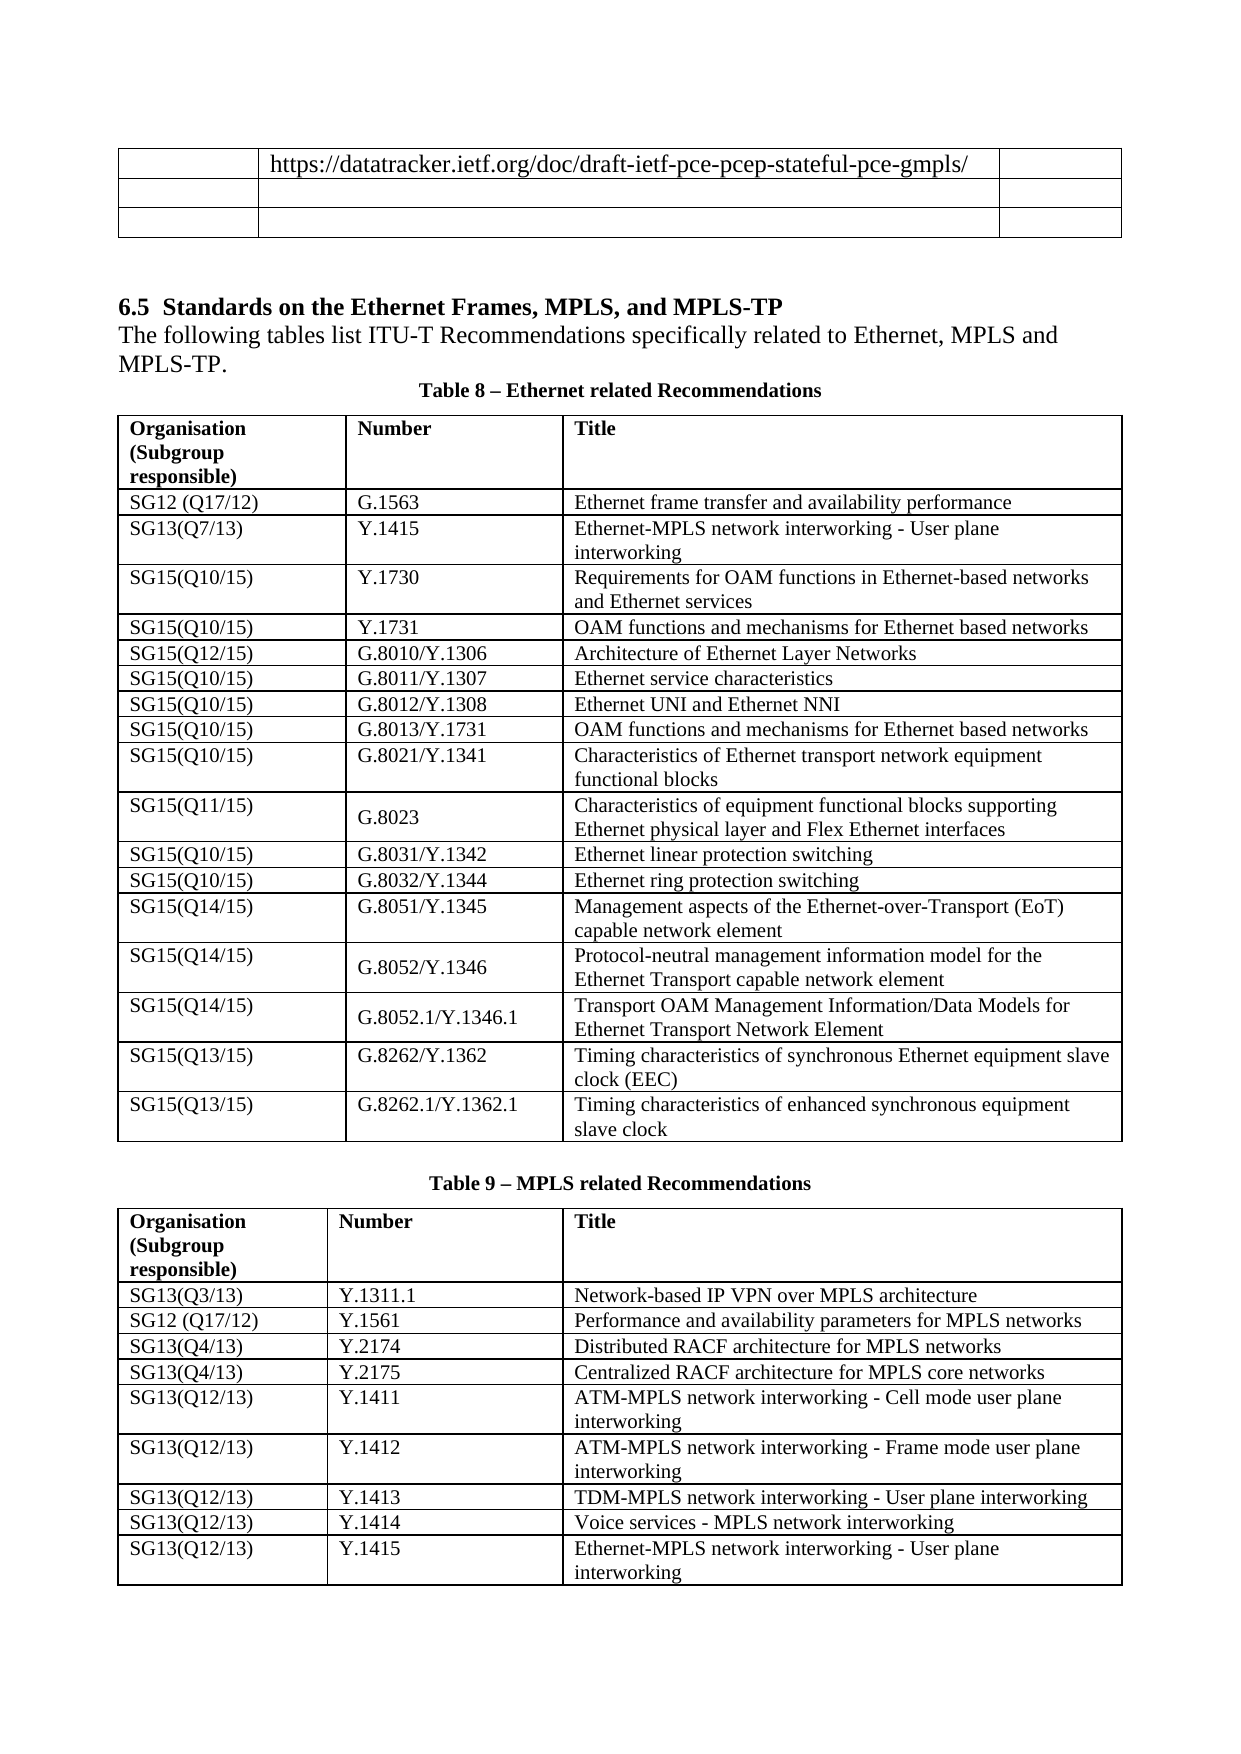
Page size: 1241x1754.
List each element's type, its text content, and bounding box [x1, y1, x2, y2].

table_cell G.8052/Y.1346 [347, 943, 562, 991]
table_cell [259, 208, 999, 237]
table_cell SG15(Q10/15) [119, 717, 345, 741]
table_cell Y.1561 [328, 1308, 562, 1332]
table_cell ATM-MPLS network interworking - Cell mode user plane interworking [564, 1385, 1121, 1433]
table_cell SG13(Q7/13) [119, 516, 345, 564]
subtitle Standards on the Ethernet Frames, MPLS, and MPLS-TP [118, 292, 1122, 321]
table_cell Y.1730 [347, 565, 562, 613]
table_cell SG12 (Q17/12) [119, 1308, 327, 1332]
table_cell Y.2175 [328, 1360, 562, 1384]
table_cell [119, 149, 258, 177]
table_cell G.8011/Y.1307 [347, 666, 562, 690]
table_cell SG15(Q13/15) [119, 1092, 345, 1141]
table_cell Ethernet ring protection switching [564, 868, 1121, 892]
table_cell Ethernet-MPLS network interworking - User plane interworking [564, 1536, 1121, 1584]
table_cell TDM-MPLS network interworking - User plane interworking [564, 1485, 1121, 1509]
table_cell Performance and availability parameters for MPLS networks [564, 1308, 1121, 1332]
table_cell [1000, 179, 1121, 207]
table_cell SG13(Q12/13) [119, 1536, 327, 1584]
table_cell Ethernet-MPLS network interworking - User plane interworking [564, 516, 1121, 564]
table_cell SG13(Q3/13) [119, 1283, 327, 1307]
text The following tables list ITU-T Recommendations specifically related to Ethernet, MPLS and MPLS-TP. [118, 321, 1122, 378]
table_cell G.8021/Y.1341 [347, 743, 562, 791]
table_cell Protocol-neutral management information model for the Ethernet Transport capable network element [564, 943, 1121, 991]
table_cell SG15(Q10/15) [119, 615, 345, 639]
table_cell PCE [1000, 149, 1121, 177]
table_cell SG15(Q10/15) [119, 666, 345, 690]
table_cell Centralized RACF architecture for MPLS core networks [564, 1360, 1121, 1384]
table_header Number [328, 1209, 562, 1281]
table_cell SG15(Q13/15) [119, 1043, 345, 1091]
table_cell Y.1731 [347, 615, 562, 639]
table_cell G.8051/Y.1345 [347, 894, 562, 942]
table_cell SG13(Q12/13) [119, 1435, 327, 1483]
text Table 9 – MPLS related Recommendations [118, 1171, 1122, 1195]
table_header Title [564, 416, 1121, 488]
table_cell SG15(Q11/15) [119, 793, 345, 841]
table_cell G.8262/Y.1362 [347, 1043, 562, 1091]
table_cell [119, 208, 258, 237]
table_cell SG15(Q14/15) [119, 943, 345, 991]
table_cell Management aspects of the Ethernet-over-Transport (EoT) capable network element [564, 894, 1121, 942]
table_cell OAM functions and mechanisms for Ethernet based networks [564, 717, 1121, 741]
table_cell Y.1411 [328, 1385, 562, 1433]
table_cell Y.1415 [328, 1536, 562, 1584]
table_cell G.8031/Y.1342 [347, 842, 562, 866]
table_cell Transport OAM Management Information/Data Models for Ethernet Transport Network Element [564, 993, 1121, 1041]
table_cell G.8052.1/Y.1346.1 [347, 993, 562, 1041]
table_cell Y.1311.1 [328, 1283, 562, 1307]
table_cell Characteristics of Ethernet transport network equipment functional blocks [564, 743, 1121, 791]
table_cell Requirements for OAM functions in Ethernet-based networks and Ethernet services [564, 565, 1121, 613]
table_cell G.8262.1/Y.1362.1 [347, 1092, 562, 1141]
table_cell G.8012/Y.1308 [347, 692, 562, 716]
table_header Organisation (Subgroup responsible) [119, 1209, 327, 1281]
table_cell Ethernet frame transfer and availability performance [564, 490, 1121, 514]
table_cell Distributed RACF architecture for MPLS networks [564, 1334, 1121, 1358]
table_cell [119, 179, 258, 207]
table_cell Network-based IP VPN over MPLS architecture [564, 1283, 1121, 1307]
table_cell SG15(Q14/15) [119, 894, 345, 942]
table_cell Y.1413 [328, 1485, 562, 1509]
table_cell SG13(Q12/13) [119, 1485, 327, 1509]
table_cell SG15(Q12/15) [119, 641, 345, 664]
table_header Organisation (Subgroup responsible) [119, 416, 345, 488]
table_cell OAM functions and mechanisms for Ethernet based networks [564, 615, 1121, 639]
table_cell [259, 179, 999, 207]
table_cell SG15(Q10/15) [119, 565, 345, 613]
table_cell Y.2174 [328, 1334, 562, 1358]
table_cell ATM-MPLS network interworking - Frame mode user plane interworking [564, 1435, 1121, 1483]
text Table 8 – Ethernet related Recommendations [118, 378, 1122, 402]
table_cell G.8023 [347, 793, 562, 841]
table_cell SG13(Q4/13) [119, 1360, 327, 1384]
table_cell Y.1414 [328, 1510, 562, 1534]
table_cell G.8032/Y.1344 [347, 868, 562, 892]
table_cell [259, 149, 999, 177]
table_cell Ethernet service characteristics [564, 666, 1121, 690]
table_cell Y.1412 [328, 1435, 562, 1483]
table_cell SG15(Q14/15) [119, 993, 345, 1041]
table_cell SG15(Q10/15) [119, 868, 345, 892]
table_cell Architecture of Ethernet Layer Networks [564, 641, 1121, 664]
table_cell Timing characteristics of enhanced synchronous equipment slave clock [564, 1092, 1121, 1141]
table_cell G.1563 [347, 490, 562, 514]
table_cell Voice services - MPLS network interworking [564, 1510, 1121, 1534]
table_cell Ethernet UNI and Ethernet NNI [564, 692, 1121, 716]
table_cell Timing characteristics of synchronous Ethernet equipment slave clock (EEC) [564, 1043, 1121, 1091]
table_cell SG15(Q10/15) [119, 692, 345, 716]
table_cell Characteristics of equipment functional blocks supporting Ethernet physical layer and Flex Ethernet interfaces [564, 793, 1121, 841]
table_cell SG12 (Q17/12) [119, 490, 345, 514]
table_cell SG13(Q12/13) [119, 1510, 327, 1534]
table_cell G.8010/Y.1306 [347, 641, 562, 664]
table_header Title [564, 1209, 1121, 1281]
table_cell G.8013/Y.1731 [347, 717, 562, 741]
table_cell SG15(Q10/15) [119, 842, 345, 866]
table_cell SG15(Q10/15) [119, 743, 345, 791]
table_header Number [347, 416, 562, 488]
table_cell SG13(Q4/13) [119, 1334, 327, 1358]
table_cell Ethernet linear protection switching [564, 842, 1121, 866]
table_cell Y.1415 [347, 516, 562, 564]
table_cell SG13(Q12/13) [119, 1385, 327, 1433]
table_cell [1000, 208, 1121, 237]
